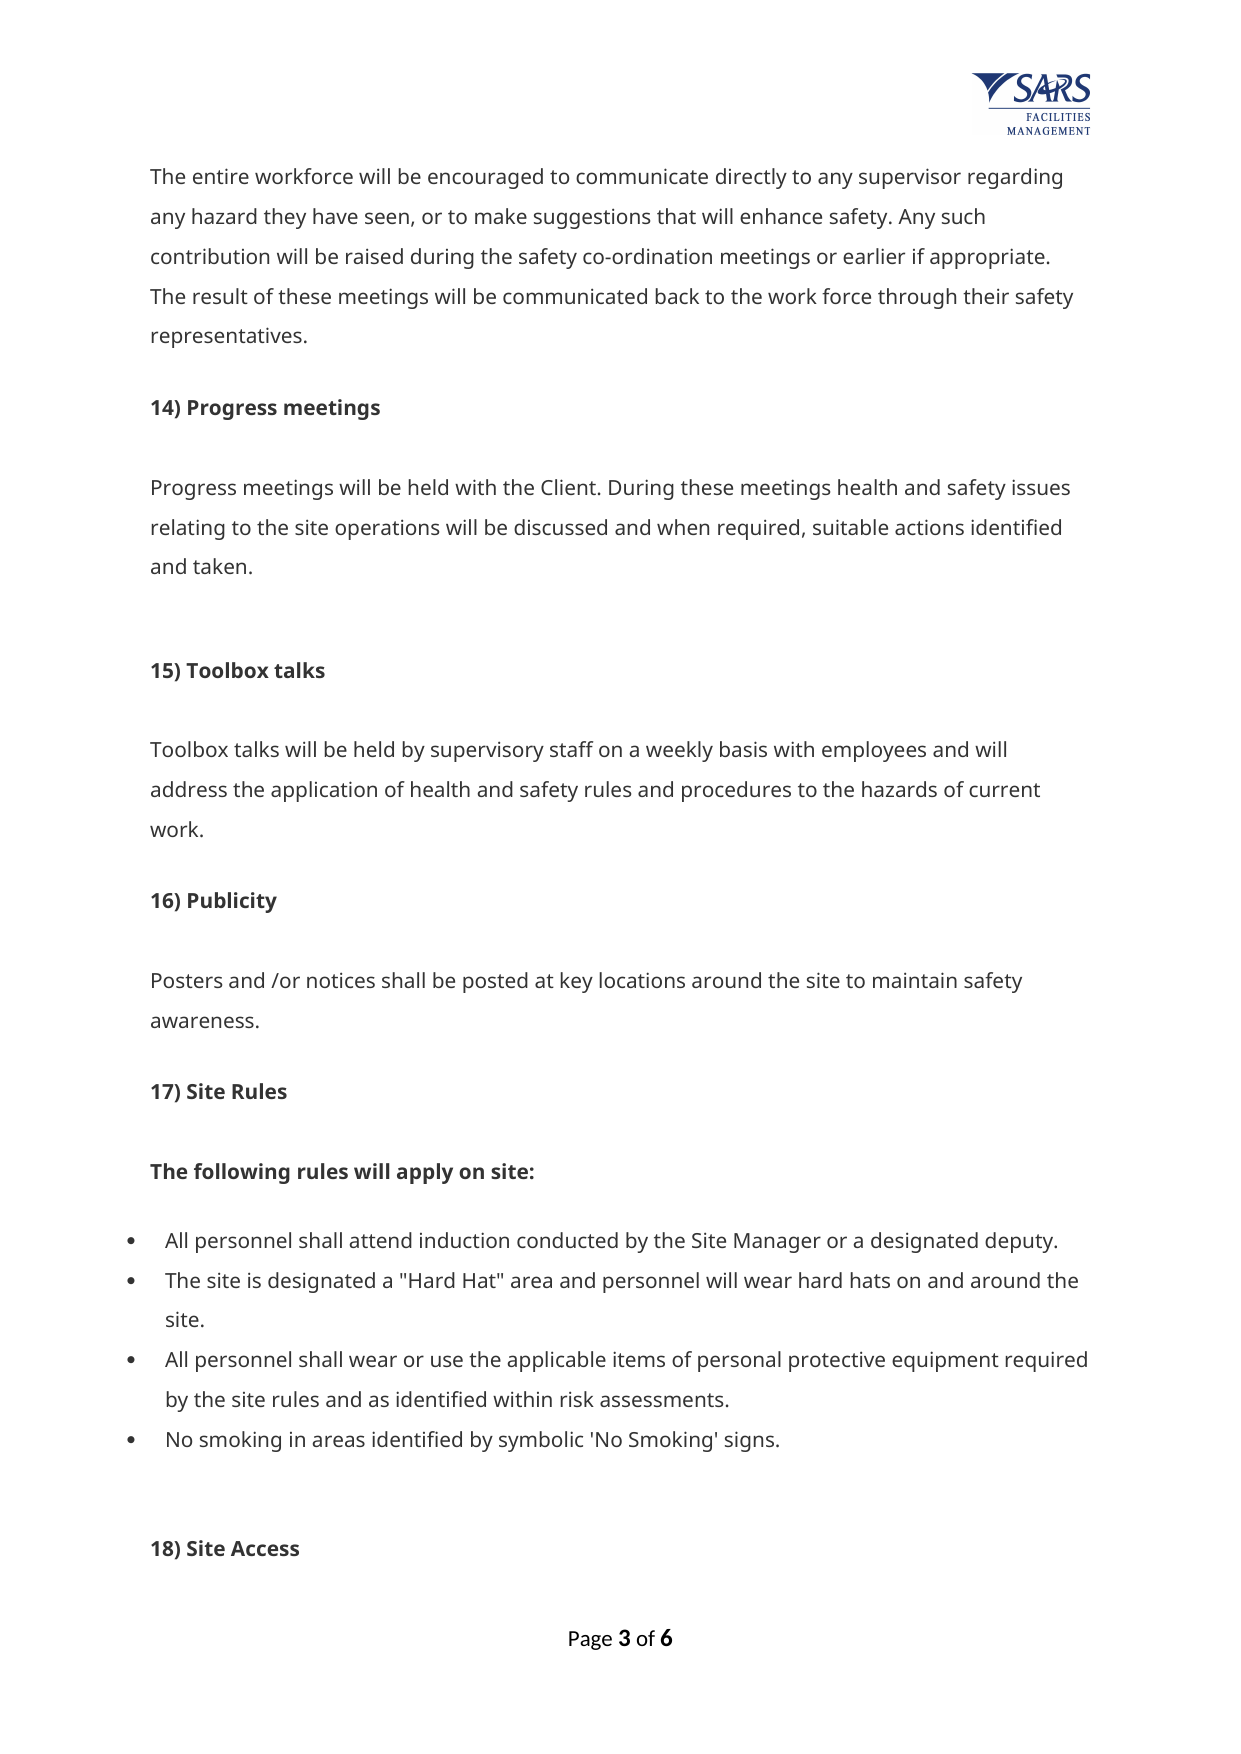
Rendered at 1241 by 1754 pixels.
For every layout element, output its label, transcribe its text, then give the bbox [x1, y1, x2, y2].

text The following rules will apply on site: [150, 1157, 1090, 1185]
text 16) Publicity [150, 886, 1090, 915]
text 17) Site Rules [150, 1077, 1090, 1106]
text Progress meetings will be held with the Client. During these meetings health and safety issues relating to the site operations will be discussed and when required, suitable actions identified and taken. [150, 473, 1090, 581]
text Toolbox talks will be held by supervisory staff on a weekly basis with employees and will address the application of health and safety rules and procedures to the hazards of current work. [150, 735, 1090, 843]
list The site is designated a "Hard Hat" area and personnel will wear hard hats on and around the site. [127, 1266, 1095, 1334]
list All personnel shall wear or use the applicable items of personal protective equipment required by the site rules and as identified within risk assessments. [127, 1345, 1095, 1413]
text Posters and /or notices shall be posted at key locations around the site to maintain safety awareness. [150, 966, 1090, 1034]
list No smoking in areas identified by symbolic 'No Smoking' signs. [127, 1425, 1095, 1453]
picture [971, 73, 1091, 135]
text 14) Progress meetings [150, 393, 1090, 422]
text The entire workforce will be encouraged to communicate directly to any supervisor regarding any hazard they have seen, or to make suggestions that will enhance safety. Any such contribution will be raised during the safety co-ordination meetings or earlier if appropriate. The result of these meetings will be communicated back to the work force through their safety representatives. [150, 162, 1090, 350]
list All personnel shall attend induction conducted by the Site Manager or a designated deputy. [127, 1226, 1095, 1254]
text 15) Toolbox talks [150, 656, 1090, 684]
text 18) Site Access [150, 1534, 1090, 1562]
